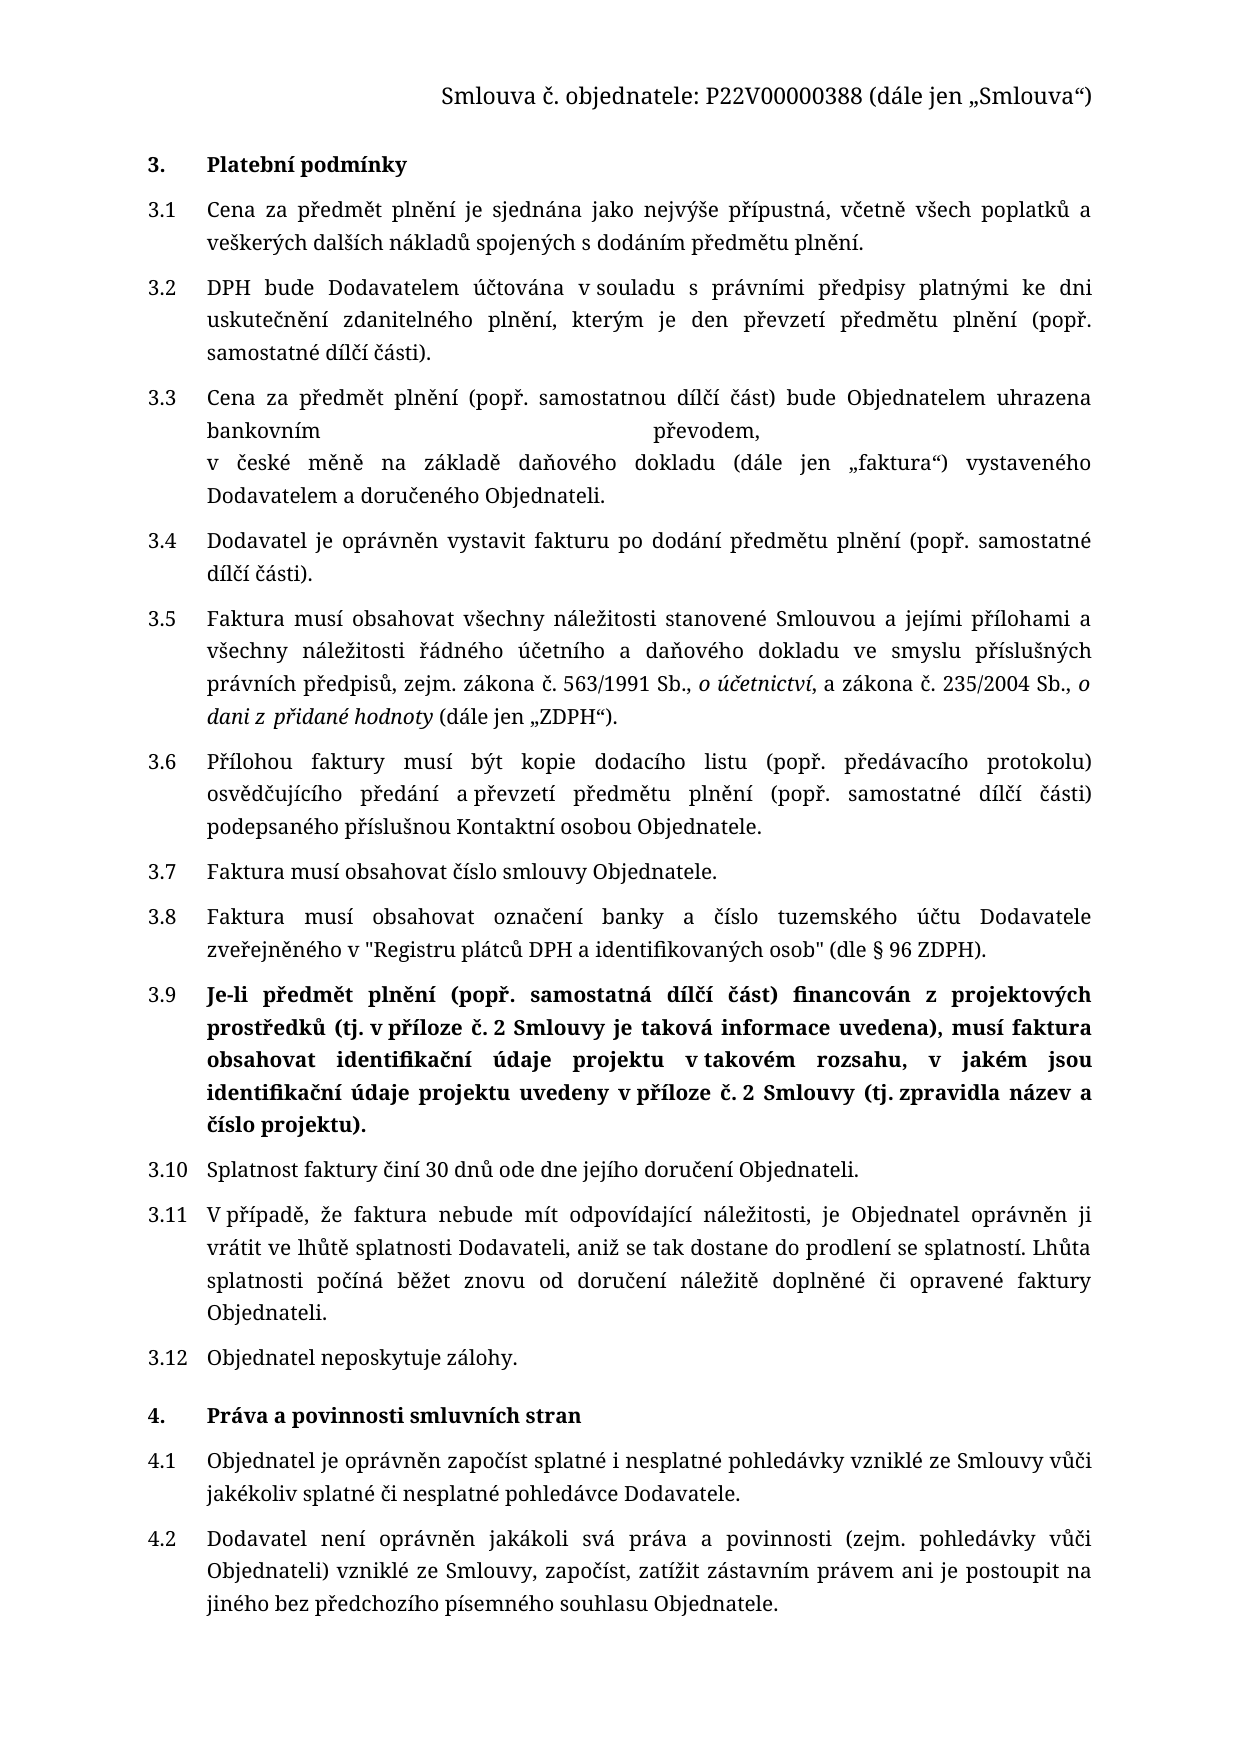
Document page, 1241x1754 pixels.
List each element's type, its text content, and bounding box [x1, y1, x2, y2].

list Cena za předmět plnění (popř. samostatnou dílčí část) bude Objednatelem uhrazena bankovním převodem, v české měně na základě daňového dokladu (dále jen „faktura“) vystaveného Dodavatelem a doručeného Objednateli. [148, 383, 1093, 509]
list Faktura musí obsahovat označení banky a číslo tuzemského účtu Dodavatele zveřejněného v "Registru plátců DPH a identifikovaných osob" (dle § 96 ZDPH). [148, 902, 1093, 963]
list Přílohou faktury musí být kopie dodacího listu (popř. předávacího protokolu) osvědčujícího předání a převzetí předmětu plnění (popř. samostatné dílčí části) podepsaného příslušnou Kontaktní osobou Objednatele. [148, 747, 1093, 841]
list DPH bude Dodavatelem účtována v souladu s právními předpisy platnými ke dni uskutečnění zdanitelného plnění, kterým je den převzetí předmětu plnění (popř. samostatné dílčí části). [148, 273, 1093, 367]
list Platební podmínky [148, 150, 1093, 179]
list Objednatel neposkytuje zálohy. [148, 1343, 1093, 1372]
list Faktura musí obsahovat všechny náležitosti stanovené Smlouvou a jejími přílohami a všechny náležitosti řádného účetního a daňového dokladu ve smyslu příslušných právních předpisů, zejm. zákona č. 563/1991 Sb., o účetnictví, a zákona č. 235/2004 Sb., o dani z přidané hodnoty (dále jen „ZDPH“). [148, 604, 1093, 730]
list Faktura musí obsahovat číslo smlouvy Objednatele. [148, 857, 1093, 886]
list Dodavatel je oprávněn vystavit fakturu po dodání předmětu plnění (popř. samostatné dílčí části). [148, 526, 1093, 587]
list Je-li předmět plnění (popř. samostatná dílčí část) financován z projektových prostředků (tj. v příloze č. 2 Smlouvy je taková informace uvedena), musí faktura obsahovat identifikační údaje projektu v takovém rozsahu, v jakém jsou identifikační údaje projektu uvedeny v příloze č. 2 Smlouvy (tj. zpravidla název a číslo projektu). [148, 980, 1093, 1139]
list Cena za předmět plnění je sjednána jako nejvýše přípustná, včetně všech poplatků a veškerých dalších nákladů spojených s dodáním předmětu plnění. [148, 195, 1093, 256]
list Dodavatel není oprávněn jakákoli svá práva a povinnosti (zejm. pohledávky vůči Objednateli) vzniklé ze Smlouvy, započíst, zatížit zástavním právem ani je postoupit na jiného bez předchozího písemného souhlasu Objednatele. [148, 1524, 1093, 1618]
list V případě, že faktura nebude mít odpovídající náležitosti, je Objednatel oprávněn ji vrátit ve lhůtě splatnosti Dodavateli, aniž se tak dostane do prodlení se splatností. Lhůta splatnosti počíná běžet znovu od doručení náležitě doplněné či opravené faktury Objednateli. [148, 1201, 1093, 1327]
list Práva a povinnosti smluvních stran [148, 1401, 1093, 1429]
list Objednatel je oprávněn započíst splatné i nesplatné pohledávky vzniklé ze Smlouvy vůči jakékoliv splatné či nesplatné pohledávce Dodavatele. [148, 1446, 1093, 1507]
list Splatnost faktury činí 30 dnů ode dne jejího doručení Objednateli. [148, 1156, 1093, 1184]
